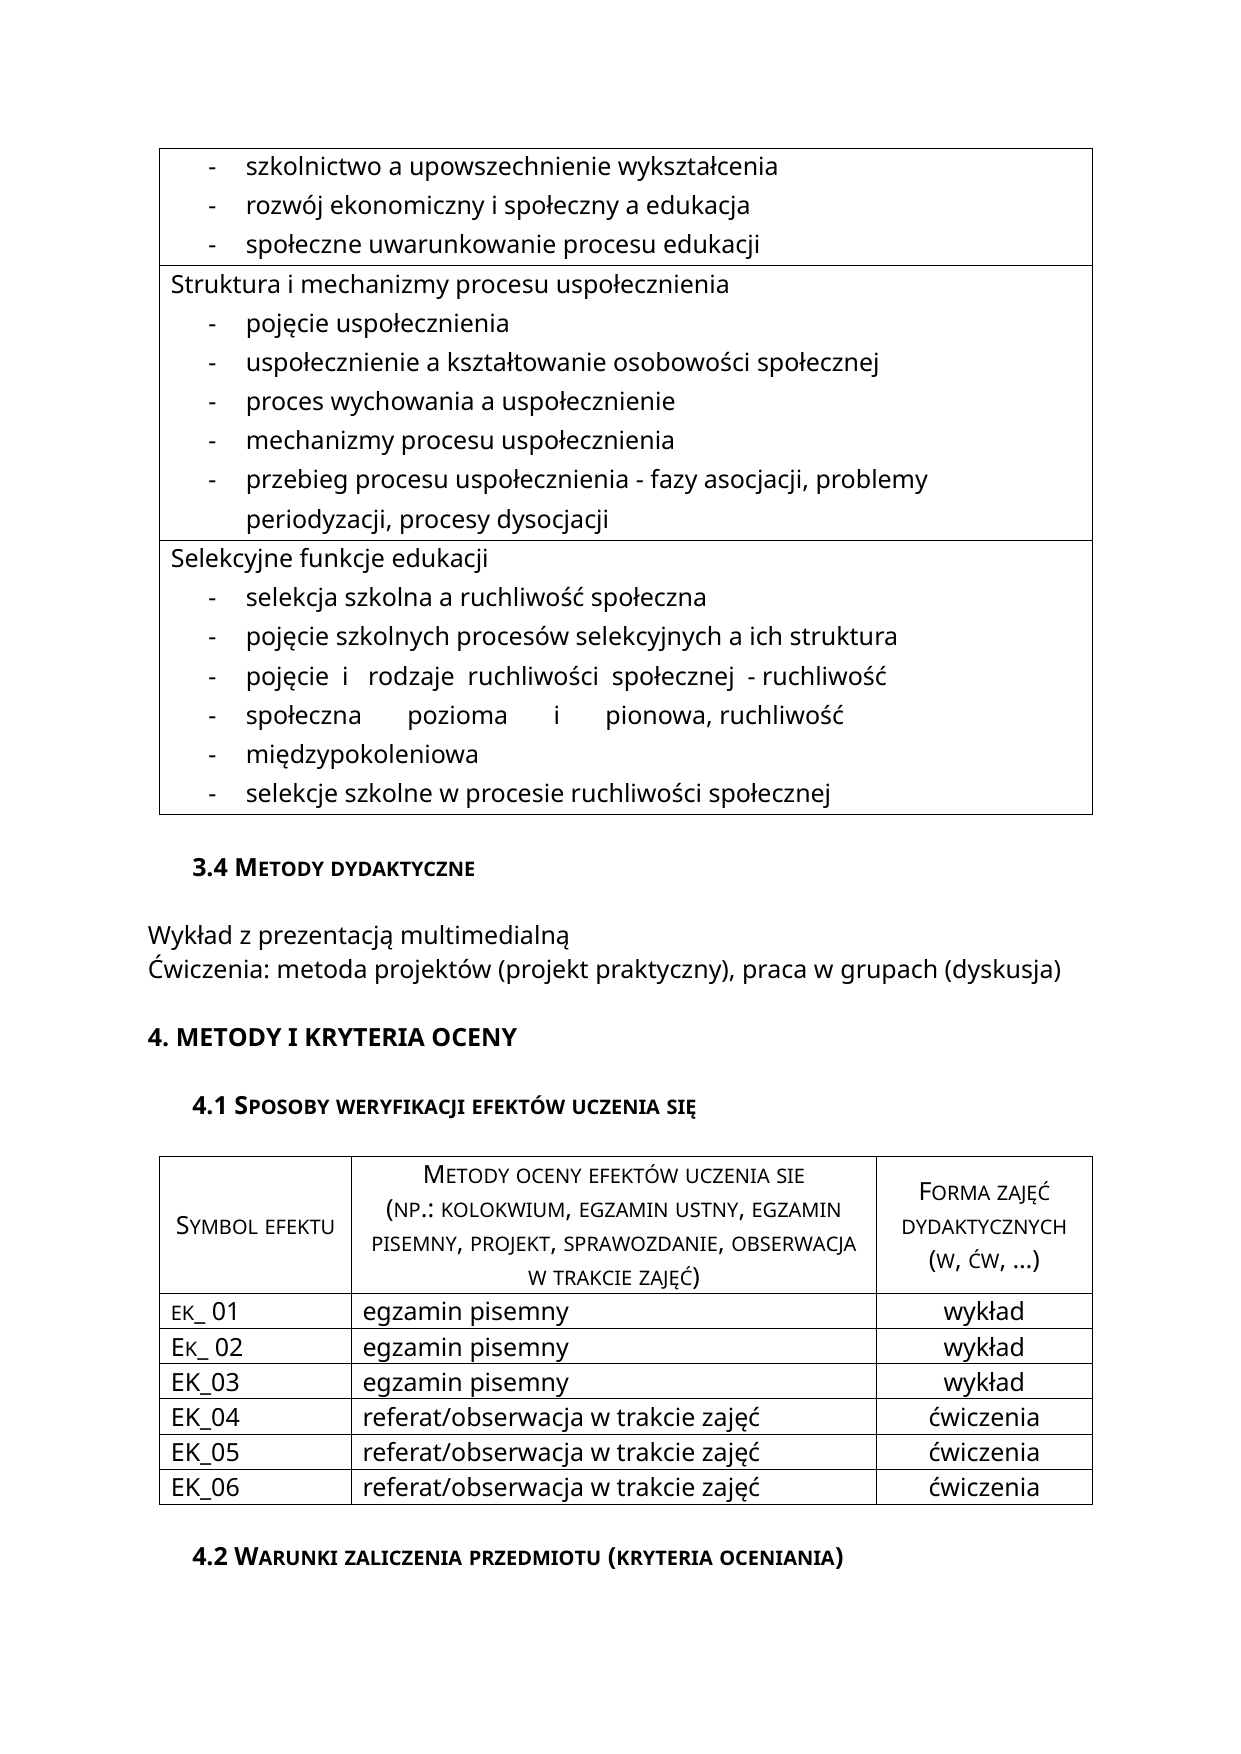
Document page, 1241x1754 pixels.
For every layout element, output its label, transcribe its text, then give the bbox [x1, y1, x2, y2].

table_cell referat/obserwacja w trakcie zajęć [352, 1399, 876, 1433]
table_cell ćwiczenia [877, 1435, 1092, 1468]
table_cell egzamin pisemny [352, 1364, 876, 1398]
table_cell EK_05 [160, 1435, 351, 1468]
table_cell egzamin pisemny [352, 1329, 876, 1363]
table_header Symbol efektu [160, 1157, 351, 1293]
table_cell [160, 149, 1092, 265]
table_cell EK_06 [160, 1470, 351, 1504]
table_cell EK_03 [160, 1364, 351, 1398]
table_cell referat/obserwacja w trakcie zajęć [352, 1435, 876, 1468]
table_cell Ek_ 02 [160, 1329, 351, 1363]
text 3.4 Metody dydaktyczne [192, 849, 1093, 883]
table_cell Selekcyjne funkcje edukacji selekcja szkolna a ruchliwość społeczna pojęcie szkolnych procesów selekcyjnych a ich struktura pojęcie i rodzaje ruchliwości społecznej - ruchliwość społeczna pozioma i pionowa, ruchliwość międzypokoleniowa selekcje szkolne w procesie ruchliwości społecznej [160, 541, 1092, 814]
table_cell ek_ 01 [160, 1294, 351, 1328]
table_cell EK_04 [160, 1399, 351, 1433]
text 4.2 Warunki zaliczenia przedmiotu (kryteria oceniania) [192, 1539, 1093, 1573]
table_cell Struktura i mechanizmy procesu uspołecznienia pojęcie uspołecznienia uspołecznienie a kształtowanie osobowości społecznej proces wychowania a uspołecznienie mechanizmy procesu uspołecznienia przebieg procesu uspołecznienia - fazy asocjacji, problemy periodyzacji, procesy dysocjacji [160, 266, 1092, 540]
table_header Metody oceny efektów uczenia sie (np.: kolokwium, egzamin ustny, egzamin pisemny, projekt, sprawozdanie, obserwacja w trakcie zajęć) [352, 1157, 876, 1293]
table_cell referat/obserwacja w trakcie zajęć [352, 1470, 876, 1504]
table_cell ćwiczenia [877, 1470, 1092, 1504]
table_header Forma zajęć dydaktycznych (w, ćw, …) [877, 1157, 1092, 1293]
text 4.1 Sposoby weryfikacji efektów uczenia się [192, 1088, 1093, 1122]
table_cell ćwiczenia [877, 1399, 1092, 1433]
table_cell wykład [877, 1294, 1092, 1328]
text 4. METODY I KRYTERIA OCENY [148, 1019, 1093, 1053]
table_cell wykład [877, 1364, 1092, 1398]
table_cell egzamin pisemny [352, 1294, 876, 1328]
text Wykład z prezentacją multimedialną [148, 917, 1093, 951]
text Ćwiczenia: metoda projektów (projekt praktyczny), praca w grupach (dyskusja) [148, 951, 1093, 985]
table_cell wykład [877, 1329, 1092, 1363]
